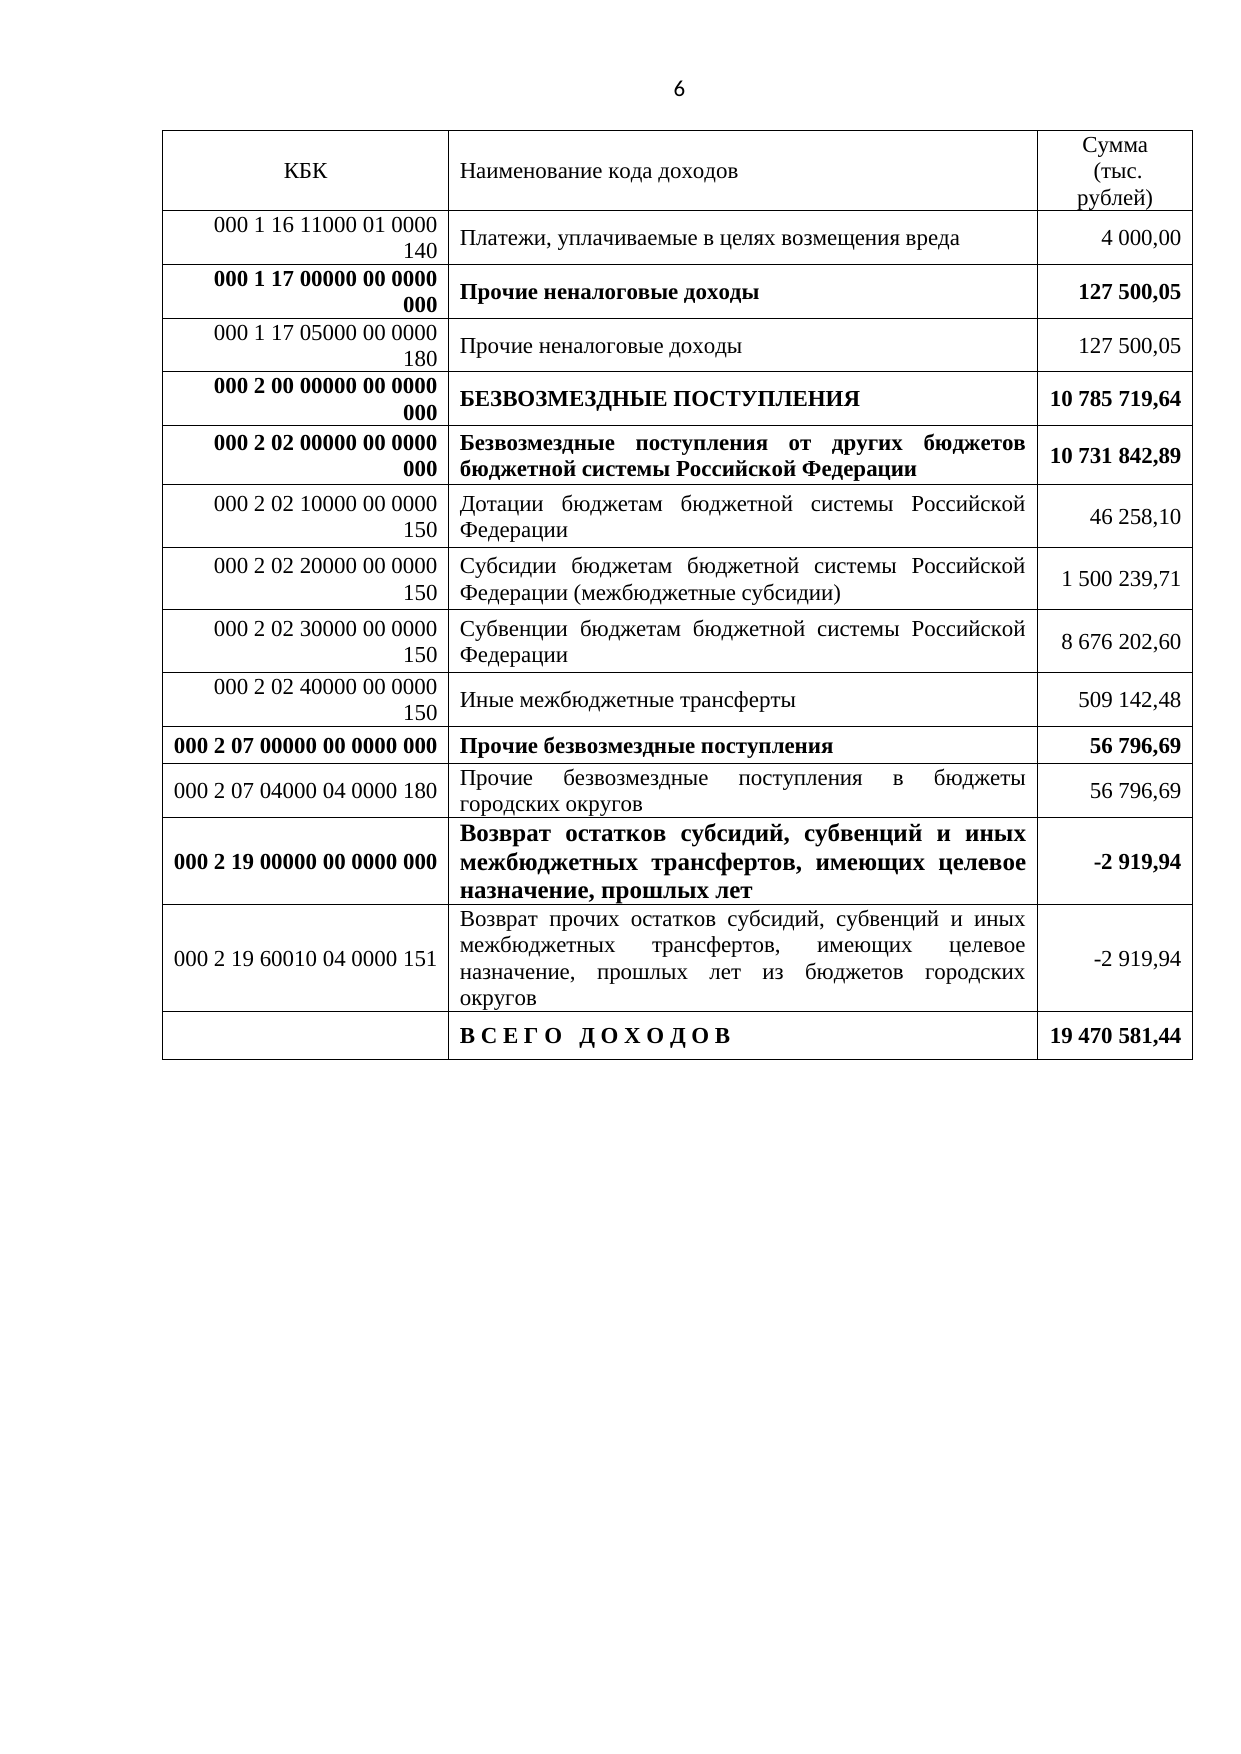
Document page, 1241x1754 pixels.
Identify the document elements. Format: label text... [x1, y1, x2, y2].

table_cell 000 2 02 00000 00 0000 000 [163, 426, 448, 484]
table_cell 000 2 07 04000 04 0000 180 [163, 764, 448, 817]
table_cell 000 2 19 60010 04 0000 151 [163, 905, 448, 1011]
table_cell Возврат прочих остатков субсидий, субвенций и иных межбюджетных трансфертов, имеющих целевое назначение, прошлых лет из бюджетов городских округов [449, 905, 1037, 1011]
table_cell -2 919,94 [1038, 905, 1192, 1011]
table_cell 509 142,48 [1038, 673, 1192, 726]
table_cell 000 1 16 11000 01 0000 140 [163, 211, 448, 264]
table_cell 4 000,00 [1038, 211, 1192, 264]
table_cell 000 2 19 00000 00 0000 000 [163, 818, 448, 904]
table_header Сумма (тыс. рублей) [1038, 131, 1192, 210]
table_cell 000 2 07 00000 00 0000 000 [163, 727, 448, 763]
table_cell Прочие безвозмездные поступления [449, 727, 1037, 763]
table_header Наименование кода доходов [449, 131, 1037, 210]
table_cell Дотации бюджетам бюджетной системы Российской Федерации [449, 485, 1037, 547]
table_cell Возврат остатков субсидий, субвенций и иных межбюджетных трансфертов, имеющих целевое назначение, прошлых лет [449, 818, 1037, 904]
table_cell 000 1 17 05000 00 0000 180 [163, 319, 448, 371]
table_cell 1 500 239,71 [1038, 548, 1192, 609]
table_cell БЕЗВОЗМЕЗДНЫЕ ПОСТУПЛЕНИЯ [449, 372, 1037, 425]
table_cell Платежи, уплачиваемые в целях возмещения вреда [449, 211, 1037, 264]
table_cell 127 500,05 [1038, 319, 1192, 371]
table_cell 000 2 02 20000 00 0000 150 [163, 548, 448, 609]
table_cell 10 785 719,64 [1038, 372, 1192, 425]
table_cell 000 2 00 00000 00 0000 000 [163, 372, 448, 425]
table_cell Прочие безвозмездные поступления в бюджеты городских округов [449, 764, 1037, 817]
table_cell 46 258,10 [1038, 485, 1192, 547]
table_cell Безвозмездные поступления от других бюджетов бюджетной системы Российской Федерации [449, 426, 1037, 484]
table_cell 000 2 02 10000 00 0000 150 [163, 485, 448, 547]
table_cell Иные межбюджетные трансферты [449, 673, 1037, 726]
table_cell Субсидии бюджетам бюджетной системы Российской Федерации (межбюджетные субсидии) [449, 548, 1037, 609]
table_cell 8 676 202,60 [1038, 610, 1192, 672]
table_header КБК [163, 131, 448, 210]
table_cell Субвенции бюджетам бюджетной системы Российской Федерации [449, 610, 1037, 672]
table_cell Прочие неналоговые доходы [449, 265, 1037, 317]
table_cell 10 731 842,89 [1038, 426, 1192, 484]
table_cell 000 2 02 30000 00 0000 150 [163, 610, 448, 672]
table_cell 127 500,05 [1038, 265, 1192, 317]
table_cell [163, 1012, 448, 1059]
table_cell 000 2 02 40000 00 0000 150 [163, 673, 448, 726]
table_cell Прочие неналоговые доходы [449, 319, 1037, 371]
table_cell 56 796,69 [1038, 727, 1192, 763]
table_cell 000 1 17 00000 00 0000 000 [163, 265, 448, 317]
table_cell 56 796,69 [1038, 764, 1192, 817]
table_cell В С Е Г О Д О Х О Д О В [449, 1012, 1037, 1059]
table_cell -2 919,94 [1038, 818, 1192, 904]
table_cell 19 470 581,44 [1038, 1012, 1192, 1059]
